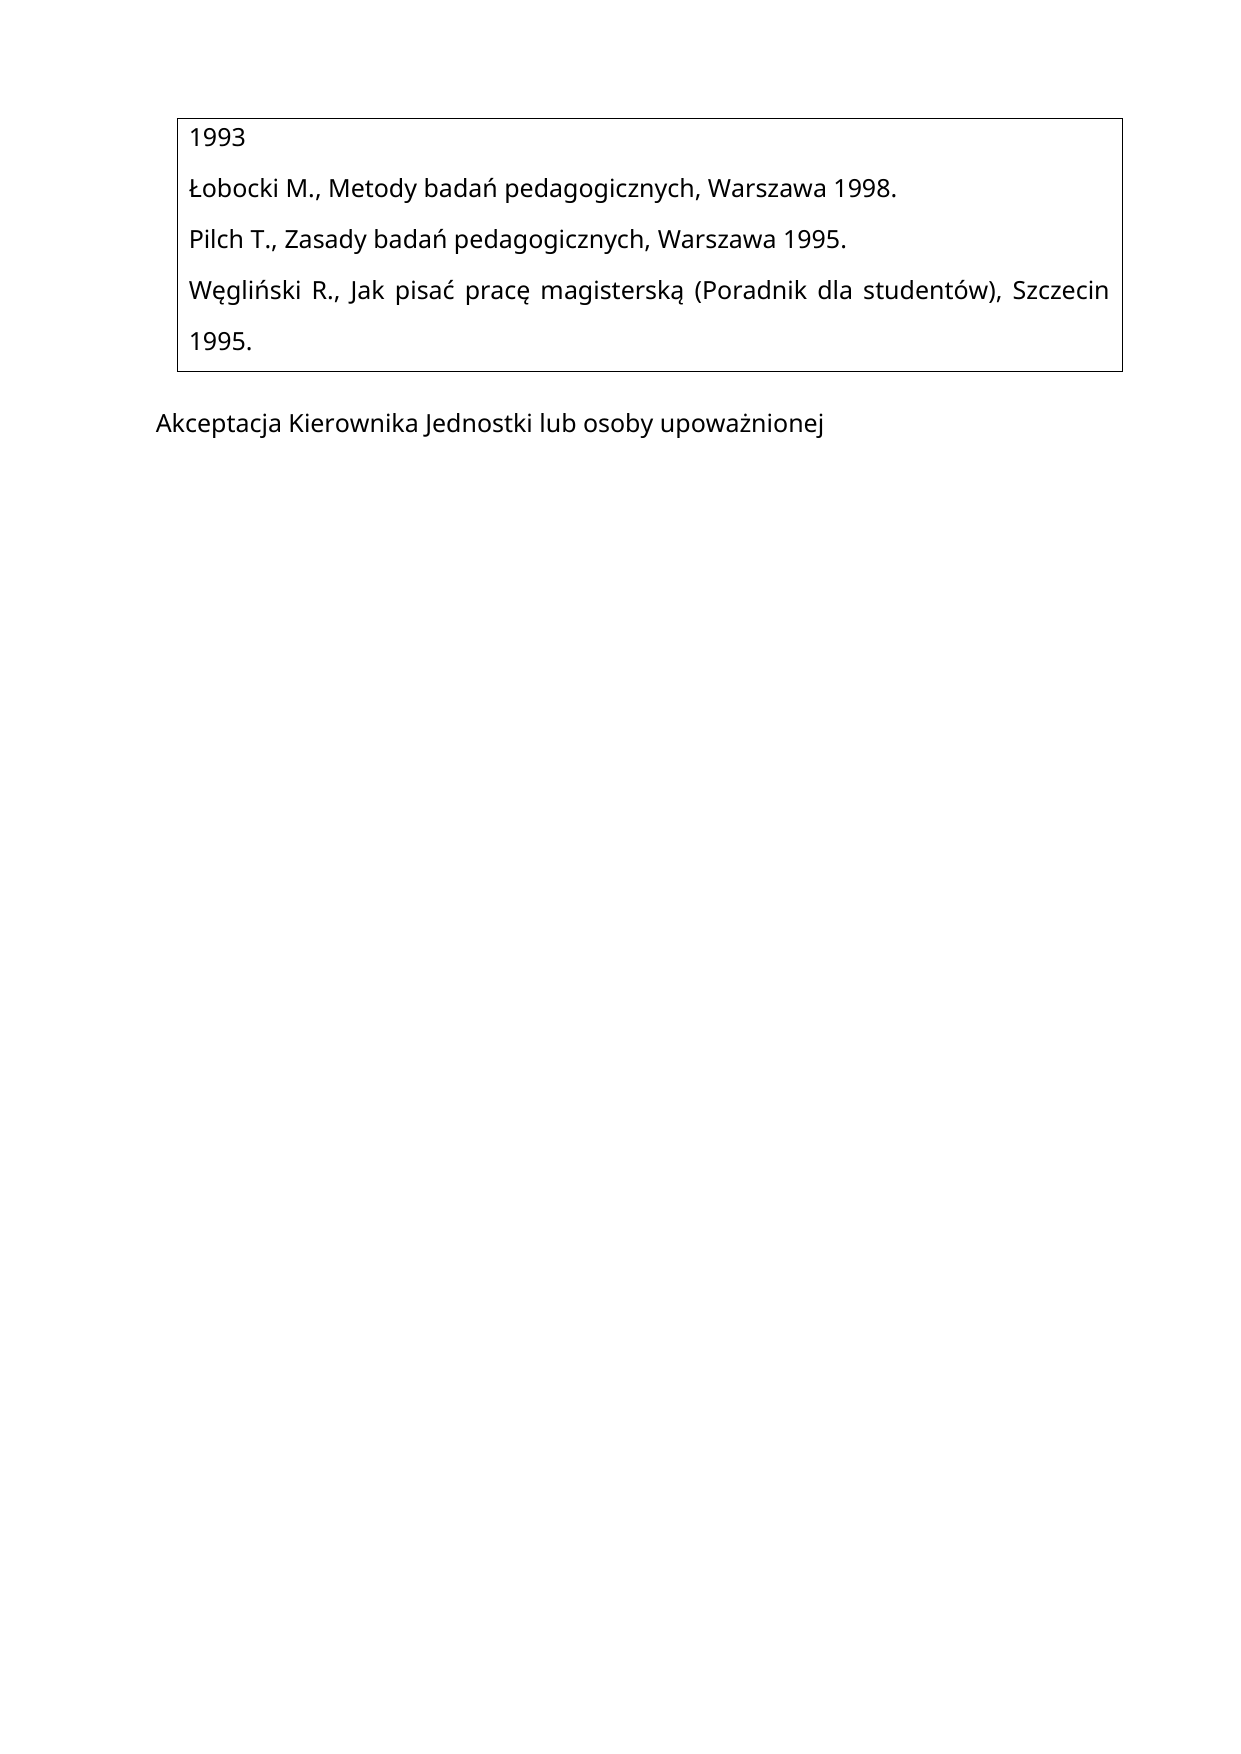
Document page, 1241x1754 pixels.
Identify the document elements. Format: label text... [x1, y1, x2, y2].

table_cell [178, 119, 1122, 371]
text Akceptacja Kierownika Jednostki lub osoby upoważnionej [156, 406, 1122, 440]
